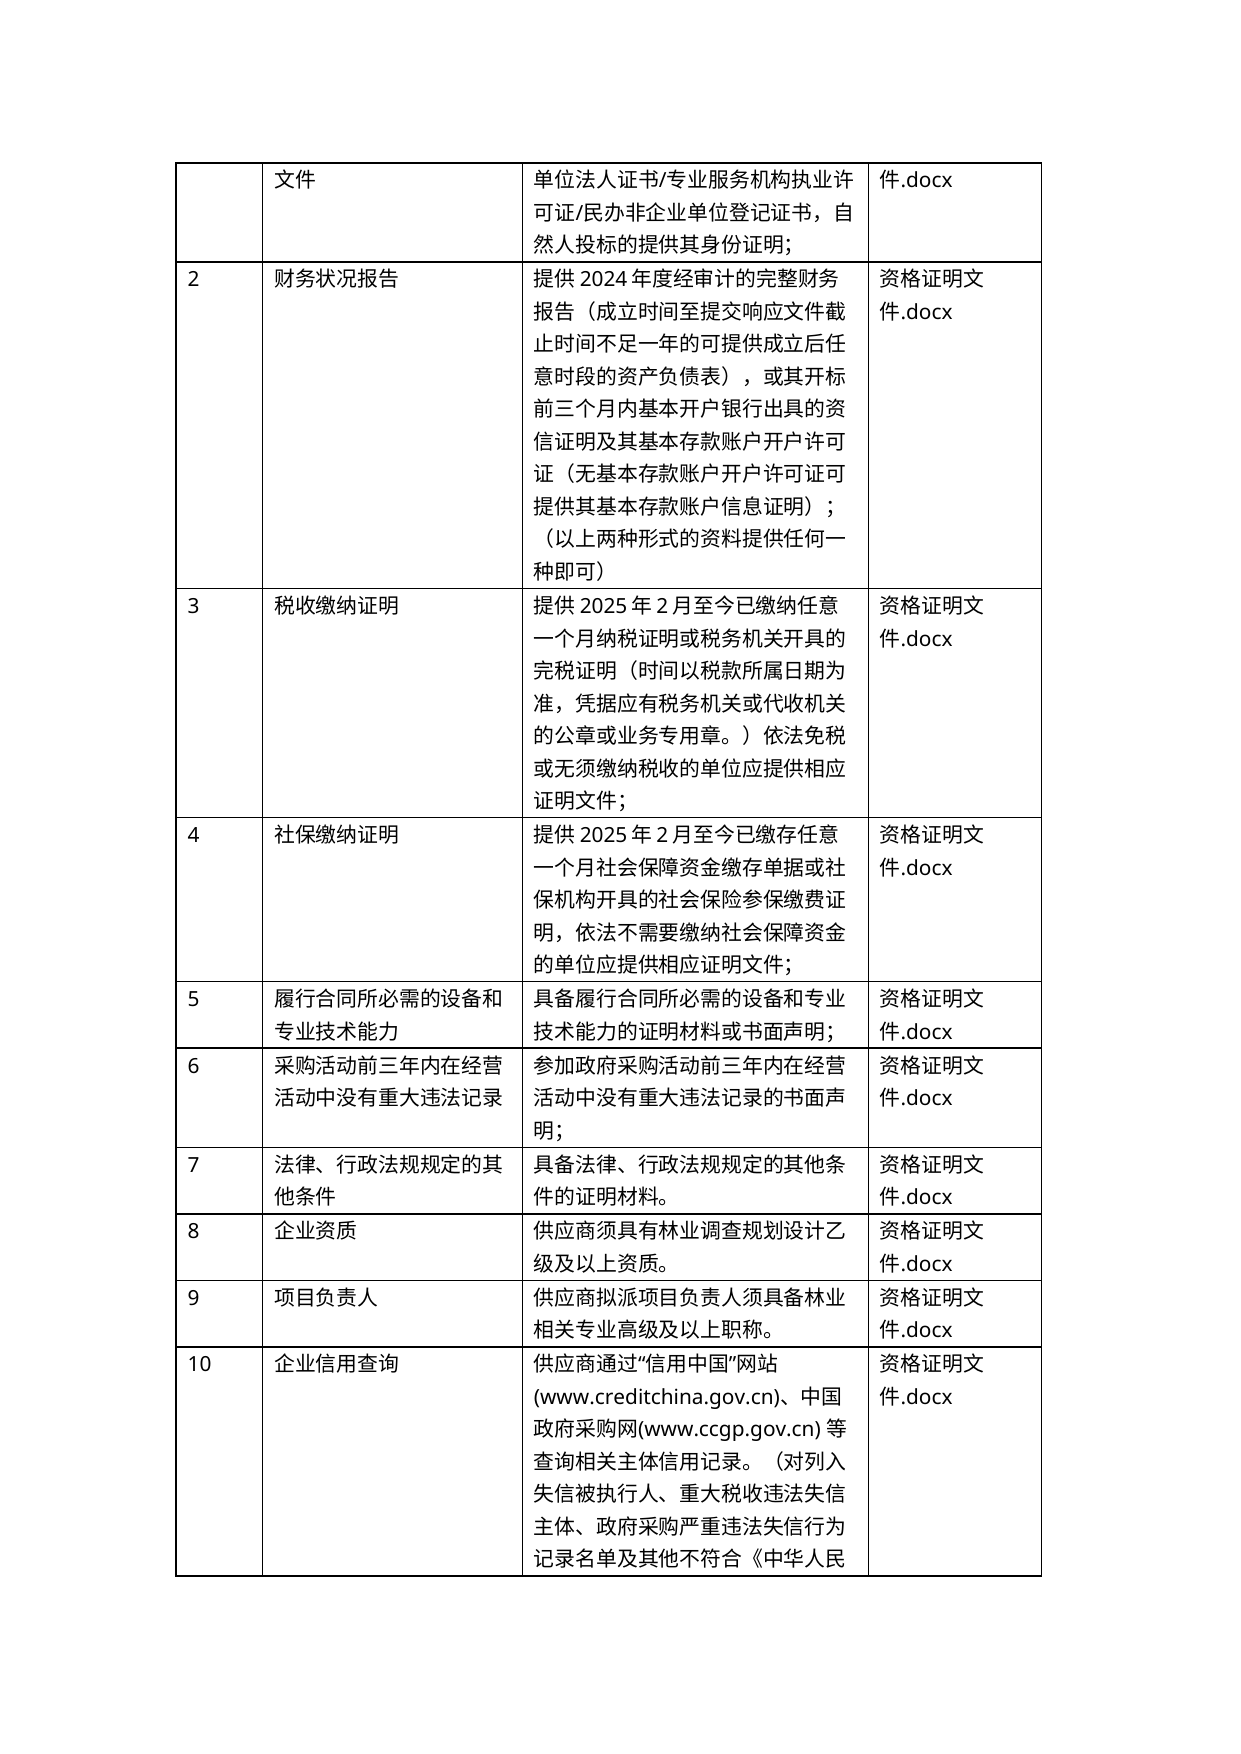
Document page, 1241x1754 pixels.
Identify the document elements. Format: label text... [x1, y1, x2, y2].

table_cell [523, 1348, 868, 1575]
table_cell 参加政府采购活动前三年内在经营活动中没有重大违法记录的书面声明； [523, 1049, 868, 1146]
table_cell 企业信用查询 [263, 1348, 522, 1575]
table_cell 资格证明文件.docx [869, 1281, 1041, 1346]
table_cell 资格证明文件.docx [869, 263, 1041, 588]
table_cell 10 [177, 1348, 262, 1575]
table_cell 2 [177, 263, 262, 588]
table_cell 企业资质 [263, 1215, 522, 1279]
table_cell 财务状况报告 [263, 263, 522, 588]
table_cell 采购活动前三年内在经营活动中没有重大违法记录 [263, 1049, 522, 1146]
table_cell 4 [177, 818, 262, 981]
table_cell 3 [177, 589, 262, 817]
table_cell 项目负责人 [263, 1281, 522, 1346]
table_cell 供应商拟派项目负责人须具备林业相关专业高级及以上职称。 [523, 1281, 868, 1346]
table_cell 社保缴纳证明 [263, 818, 522, 981]
table_cell 资格证明文件.docx [869, 818, 1041, 981]
table_cell 提供2025年2月至今已缴存任意一个月社会保障资金缴存单据或社保机构开具的社会保险参保缴费证明，依法不需要缴纳社会保障资金的单位应提供相应证明文件； [523, 818, 868, 981]
table_cell 资格证明文件.docx [869, 1215, 1041, 1279]
table_cell 营业执照等主体资格证明文件 [263, 164, 522, 261]
table_cell 资格证明文件.docx [869, 982, 1041, 1047]
table_cell 1 [177, 164, 262, 261]
table_cell 税收缴纳证明 [263, 589, 522, 817]
table_cell 资格证明文件.docx [869, 164, 1041, 261]
table_cell 9 [177, 1281, 262, 1346]
table_cell 资格证明文件.docx [869, 589, 1041, 817]
table_cell 资格证明文件.docx [869, 1148, 1041, 1213]
table_cell 提供2024年度经审计的完整财务报告（成立时间至提交响应文件截止时间不足一年的可提供成立后任意时段的资产负债表），或其开标前三个月内基本开户银行出具的资信证明及其基本存款账户开户许可证（无基本存款账户开户许可证可提供其基本存款账户信息证明）；（以上两种形式的资料提供任何一种即可） [523, 263, 868, 588]
table_cell 供应商须具有林业调查规划设计乙级及以上资质。 [523, 1215, 868, 1279]
table_cell 5 [177, 982, 262, 1047]
table_cell 履行合同所必需的设备和专业技术能力 [263, 982, 522, 1047]
table_cell 7 [177, 1148, 262, 1213]
table_cell 6 [177, 1049, 262, 1146]
table_cell 提供2025年2月至今已缴纳任意一个月纳税证明或税务机关开具的完税证明（时间以税款所属日期为准，凭据应有税务机关或代收机关的公章或业务专用章。）依法免税或无须缴纳税收的单位应提供相应证明文件； [523, 589, 868, 817]
table_cell 资格证明文件.docx [869, 1348, 1041, 1575]
table_cell 具备法律、行政法规规定的其他条件的证明材料。 [523, 1148, 868, 1213]
table_cell 资格证明文件.docx [869, 1049, 1041, 1146]
table_cell 法律、行政法规规定的其他条件 [263, 1148, 522, 1213]
table_cell 具备履行合同所必需的设备和专业技术能力的证明材料或书面声明； [523, 982, 868, 1047]
table_cell 8 [177, 1215, 262, 1279]
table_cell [523, 164, 868, 261]
